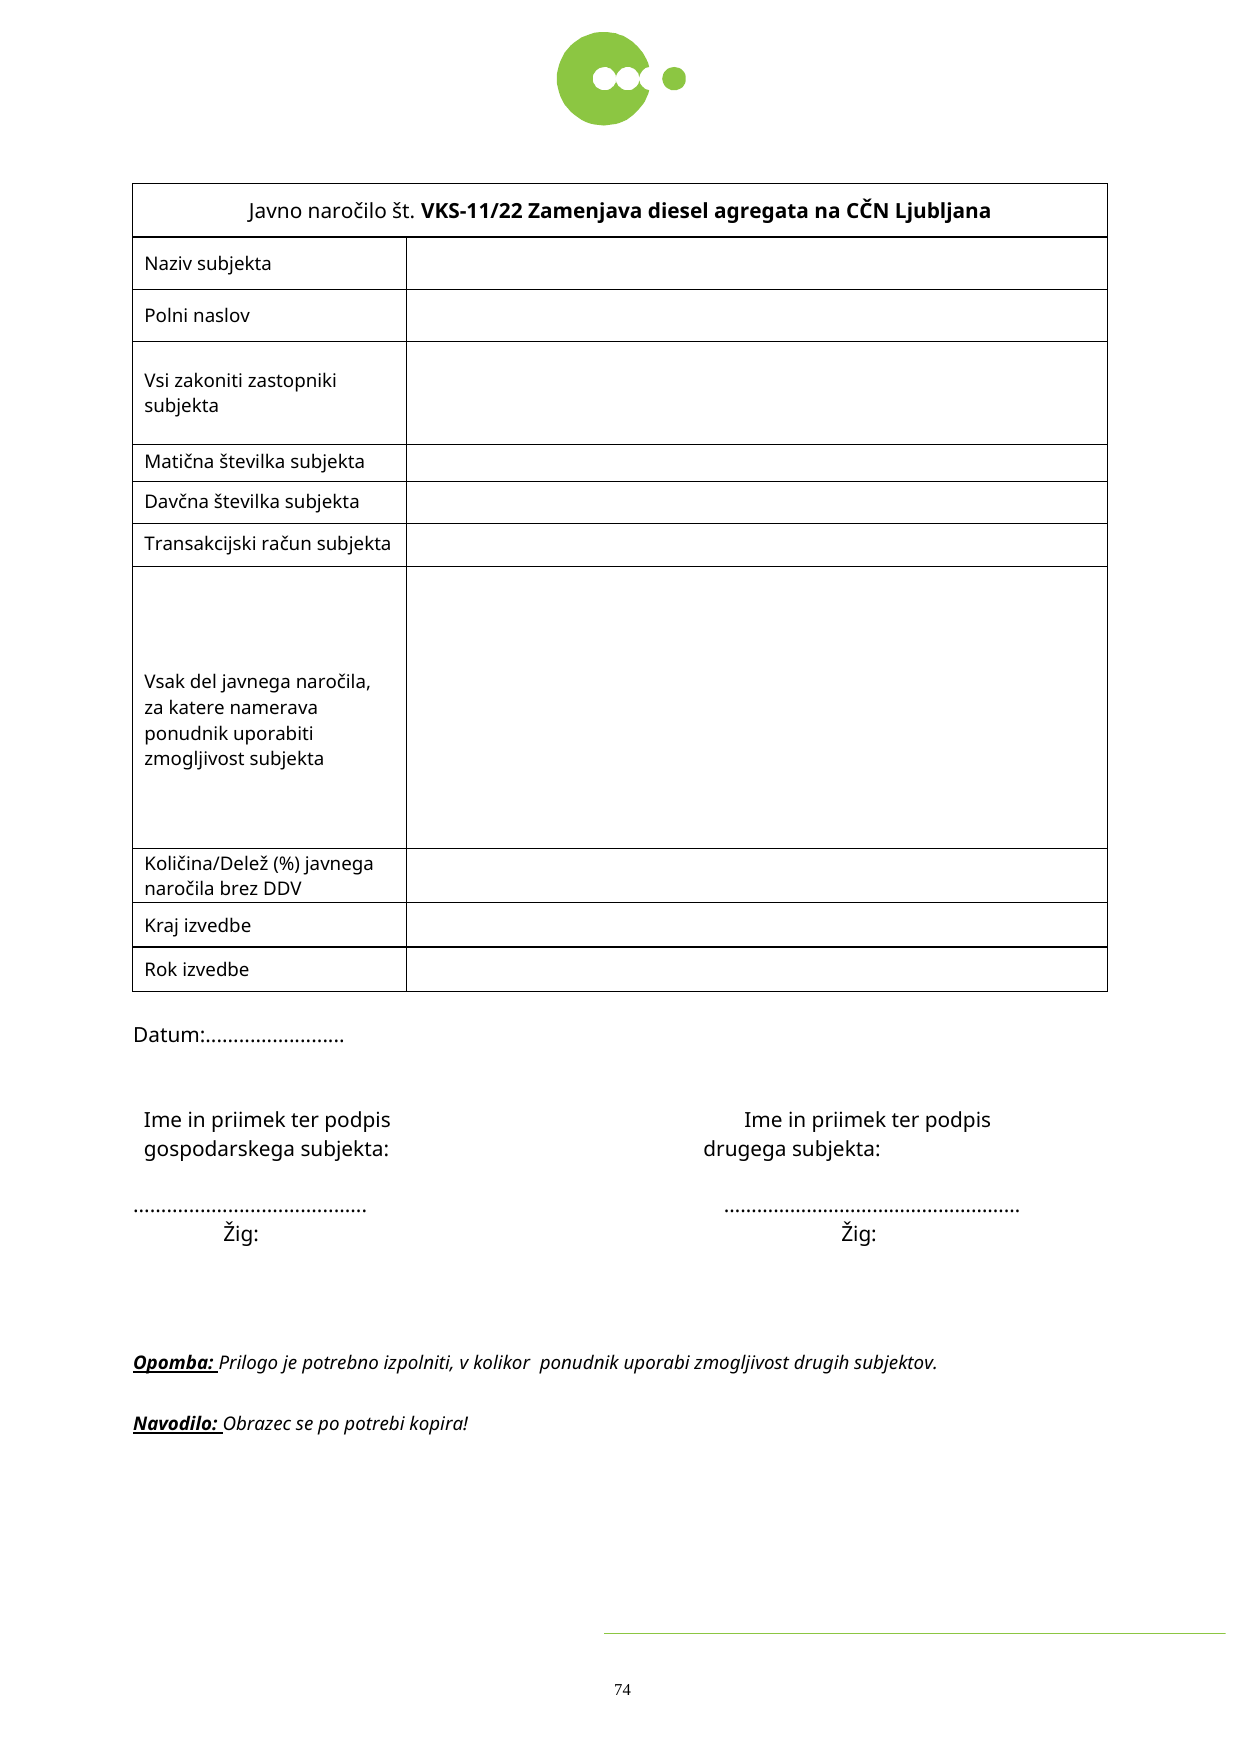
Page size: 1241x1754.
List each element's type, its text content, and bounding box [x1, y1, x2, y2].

table_cell [407, 524, 1107, 566]
table_cell Naziv subjekta [133, 238, 406, 288]
table_cell Transakcijski račun subjekta [133, 524, 406, 566]
table_cell [407, 445, 1107, 481]
table_cell Vsak del javnega naročila, za katere namerava ponudnik uporabiti zmogljivost subjekta [133, 567, 406, 847]
table_cell Vsi zakoniti zastopniki subjekta [133, 342, 406, 444]
table_cell Kraj izvedbe [133, 903, 406, 946]
text Navodilo: Obrazec se po potrebi kopira! [133, 1411, 1107, 1436]
table_cell Rok izvedbe [133, 948, 406, 991]
text Opomba: Prilogo je potrebno izpolniti, v kolikor ponudnik uporabi zmogljivost drugih subjektov. [133, 1349, 1107, 1375]
table_cell [407, 567, 1107, 847]
table_cell [407, 342, 1107, 444]
table_cell Matična številka subjekta [133, 445, 406, 481]
table_cell Davčna številka subjekta [133, 482, 406, 523]
text Ime in priimek ter podpis Ime in priimek ter podpis [133, 1105, 1107, 1134]
table_cell Količina/Delež (%) javnega naročila brez DDV [133, 849, 406, 902]
table_cell Polni naslov [133, 290, 406, 341]
table_cell [407, 948, 1107, 991]
table_cell [407, 482, 1107, 523]
table_header Javno naročilo št. VKS-11/22 Zamenjava diesel agregata na CČN Ljubljana [133, 184, 1107, 236]
text gospodarskega subjekta: drugega subjekta: [133, 1134, 1107, 1162]
table_cell [407, 238, 1107, 288]
text Žig: Žig: [133, 1219, 1107, 1247]
text Datum:......................... [133, 1020, 1107, 1048]
table_cell [407, 849, 1107, 902]
table_cell [407, 903, 1107, 946]
table_cell [407, 290, 1107, 341]
text .......................................... ……………………………………………… [133, 1191, 1107, 1219]
